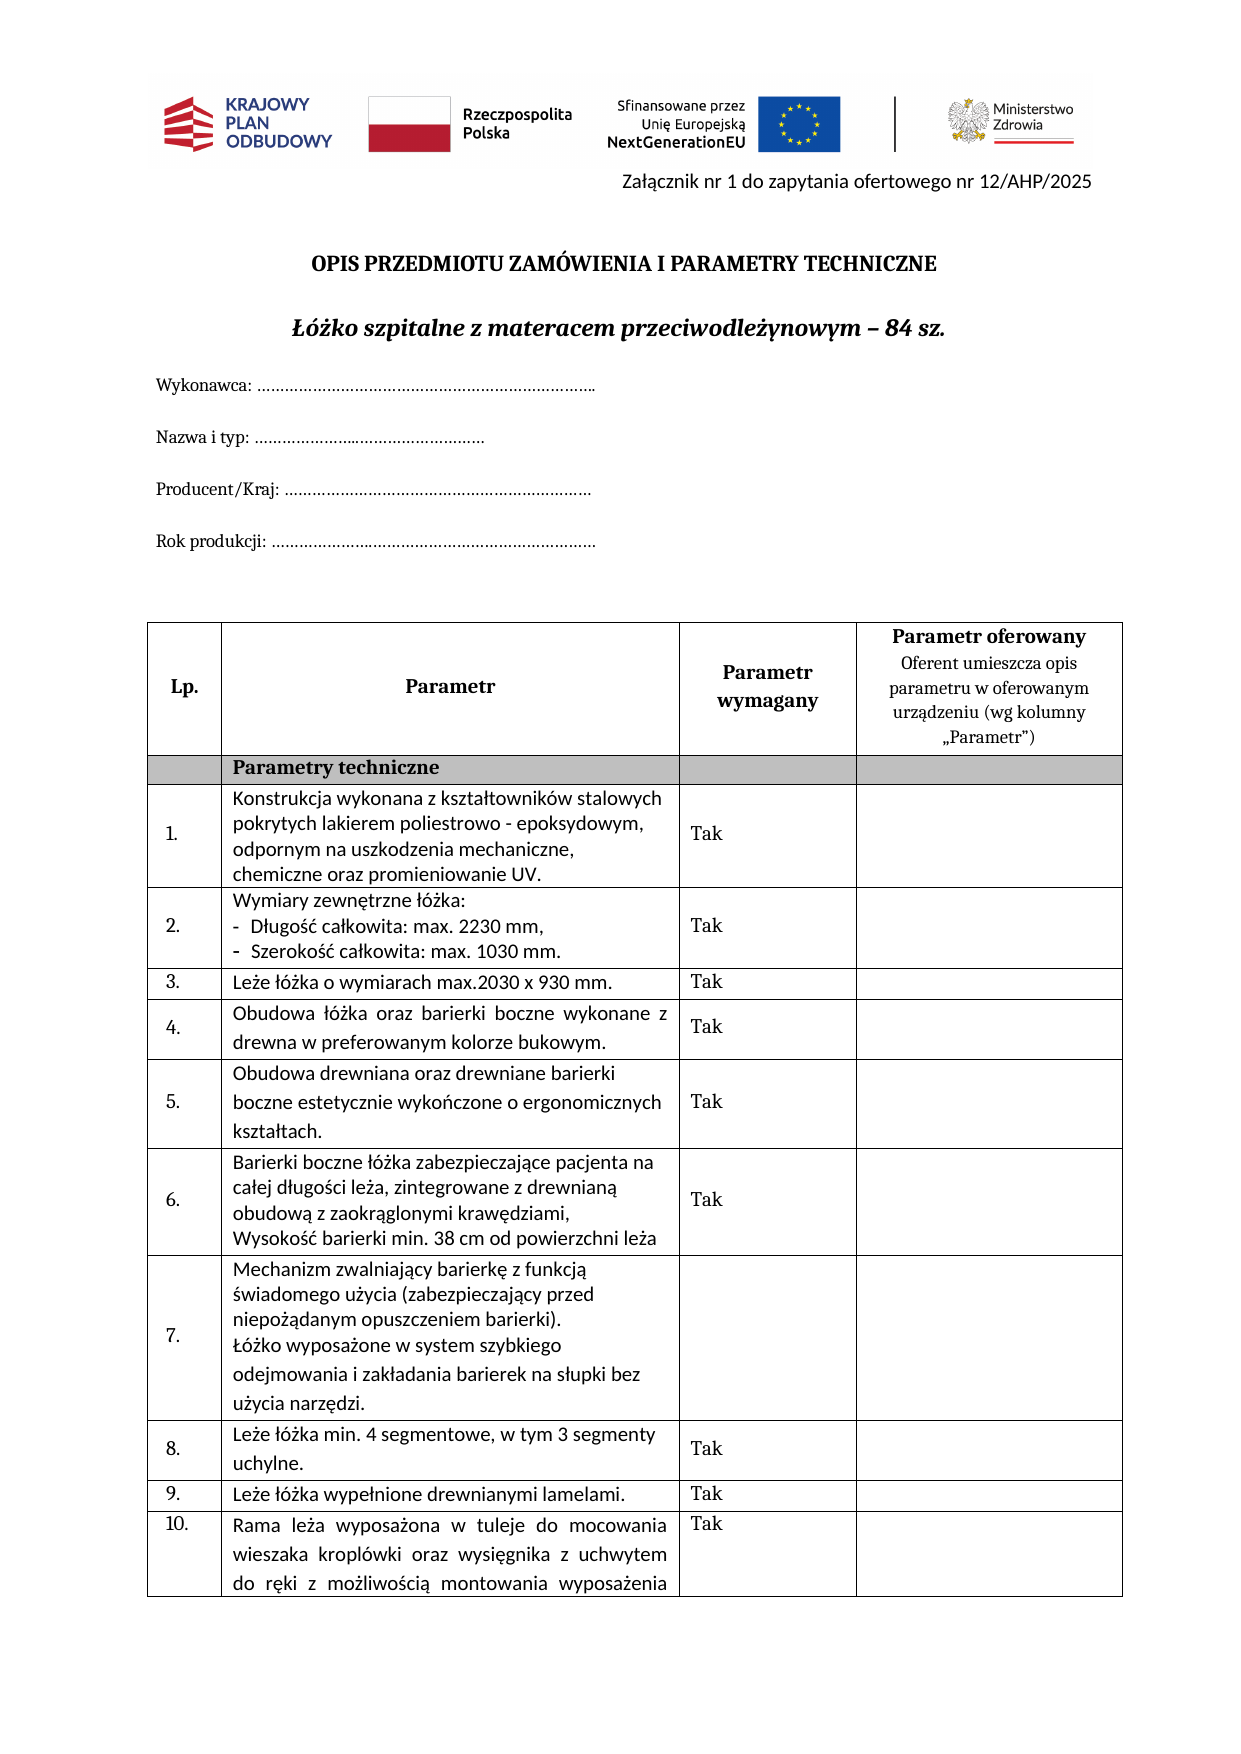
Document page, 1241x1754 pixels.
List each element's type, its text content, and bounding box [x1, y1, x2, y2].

table_cell Wymiary zewnętrzne łóżka: Długość całkowita: max. 2230 mm, Szerokość całkowita: max. 1030 mm. [222, 888, 679, 968]
table_cell Parametry techniczne [222, 756, 679, 784]
table_cell [148, 1421, 221, 1480]
table_cell [857, 1060, 1122, 1148]
table_cell [857, 1512, 1122, 1596]
text Producent/Kraj: ………………………………………………………… [156, 479, 1093, 500]
table_cell Tak [680, 1060, 856, 1148]
table_cell [148, 785, 221, 887]
table_cell Obudowa łóżka oraz barierki boczne wykonane z drewna w preferowanym kolorze bukowym. [222, 1000, 679, 1059]
table_cell [857, 1481, 1122, 1511]
picture [147, 73, 1093, 169]
table_cell [148, 756, 221, 784]
table_cell Leże łóżka min. 4 segmentowe, w tym 3 segmenty uchylne. [222, 1421, 679, 1480]
table_header Lp. [148, 623, 221, 754]
text Wykonawca: ………………………………………………………………. [156, 374, 1093, 396]
table_cell Obudowa drewniana oraz drewniane barierki boczne estetycznie wykończone o ergonomicznych kształtach. [222, 1060, 679, 1148]
table_cell [148, 1512, 221, 1596]
table_cell Mechanizm zwalniający barierkę z funkcją świadomego użycia (zabezpieczający przed niepożądanym opuszczeniem barierki). Łóżko wyposażone w system szybkiego odejmowania i zakładania barierek na słupki bez użycia narzędzi. [222, 1256, 679, 1420]
table_header Parametr [222, 623, 679, 754]
table_header Parametr wymagany [680, 623, 856, 754]
text Łóżko szpitalne z materacem przeciwodleżynowym – 84 sz. [148, 314, 1093, 342]
table_cell [148, 888, 221, 968]
table_cell Tak [680, 1512, 856, 1596]
table_cell [857, 1256, 1122, 1420]
table_header Parametr oferowany Oferent umieszcza opis parametru w oferowanym urządzeniu (wg kolumny „Parametr”) [857, 623, 1122, 754]
table_cell Barierki boczne łóżka zabezpieczające pacjenta na całej długości leża, zintegrowane z drewnianą obudową z zaokrąglonymi krawędziami, Wysokość barierki min. 38 cm od powierzchni leża [222, 1149, 679, 1255]
table_cell [148, 1256, 221, 1420]
table_cell Tak [680, 785, 856, 887]
table_cell [680, 756, 856, 784]
table_cell Tak [680, 1000, 856, 1059]
text Rok produkcji: ………………….………………………………………… [156, 531, 1093, 553]
text Nazwa i typ: …………………..……………………… [156, 426, 1093, 448]
table_cell [148, 969, 221, 999]
table_cell Tak [680, 1149, 856, 1255]
table_cell [148, 1060, 221, 1148]
table_cell Tak [680, 888, 856, 968]
table_cell Leże łóżka wypełnione drewnianymi lamelami. [222, 1481, 679, 1511]
table_cell Leże łóżka o wymiarach max.2030 x 930 mm. [222, 969, 679, 999]
table_cell [857, 785, 1122, 887]
table_cell Tak [680, 1421, 856, 1480]
table_cell [857, 1421, 1122, 1480]
table_cell [680, 1256, 856, 1420]
table_cell Tak [680, 1481, 856, 1511]
table_cell [148, 1000, 221, 1059]
table_cell [857, 969, 1122, 999]
table_cell [148, 1149, 221, 1255]
table_cell [857, 1000, 1122, 1059]
table_cell [857, 756, 1122, 784]
table_cell [857, 888, 1122, 968]
table_cell Tak [680, 969, 856, 999]
table_cell [857, 1149, 1122, 1255]
table_cell [148, 1481, 221, 1511]
table_cell Konstrukcja wykonana z kształtowników stalowych pokrytych lakierem poliestrowo - epoksydowym, odpornym na uszkodzenia mechaniczne, chemiczne oraz promieniowanie UV. [222, 785, 679, 887]
text OPIS PRZEDMIOTU ZAMÓWIENIA I PARAMETRY TECHNICZNE [156, 250, 1093, 277]
